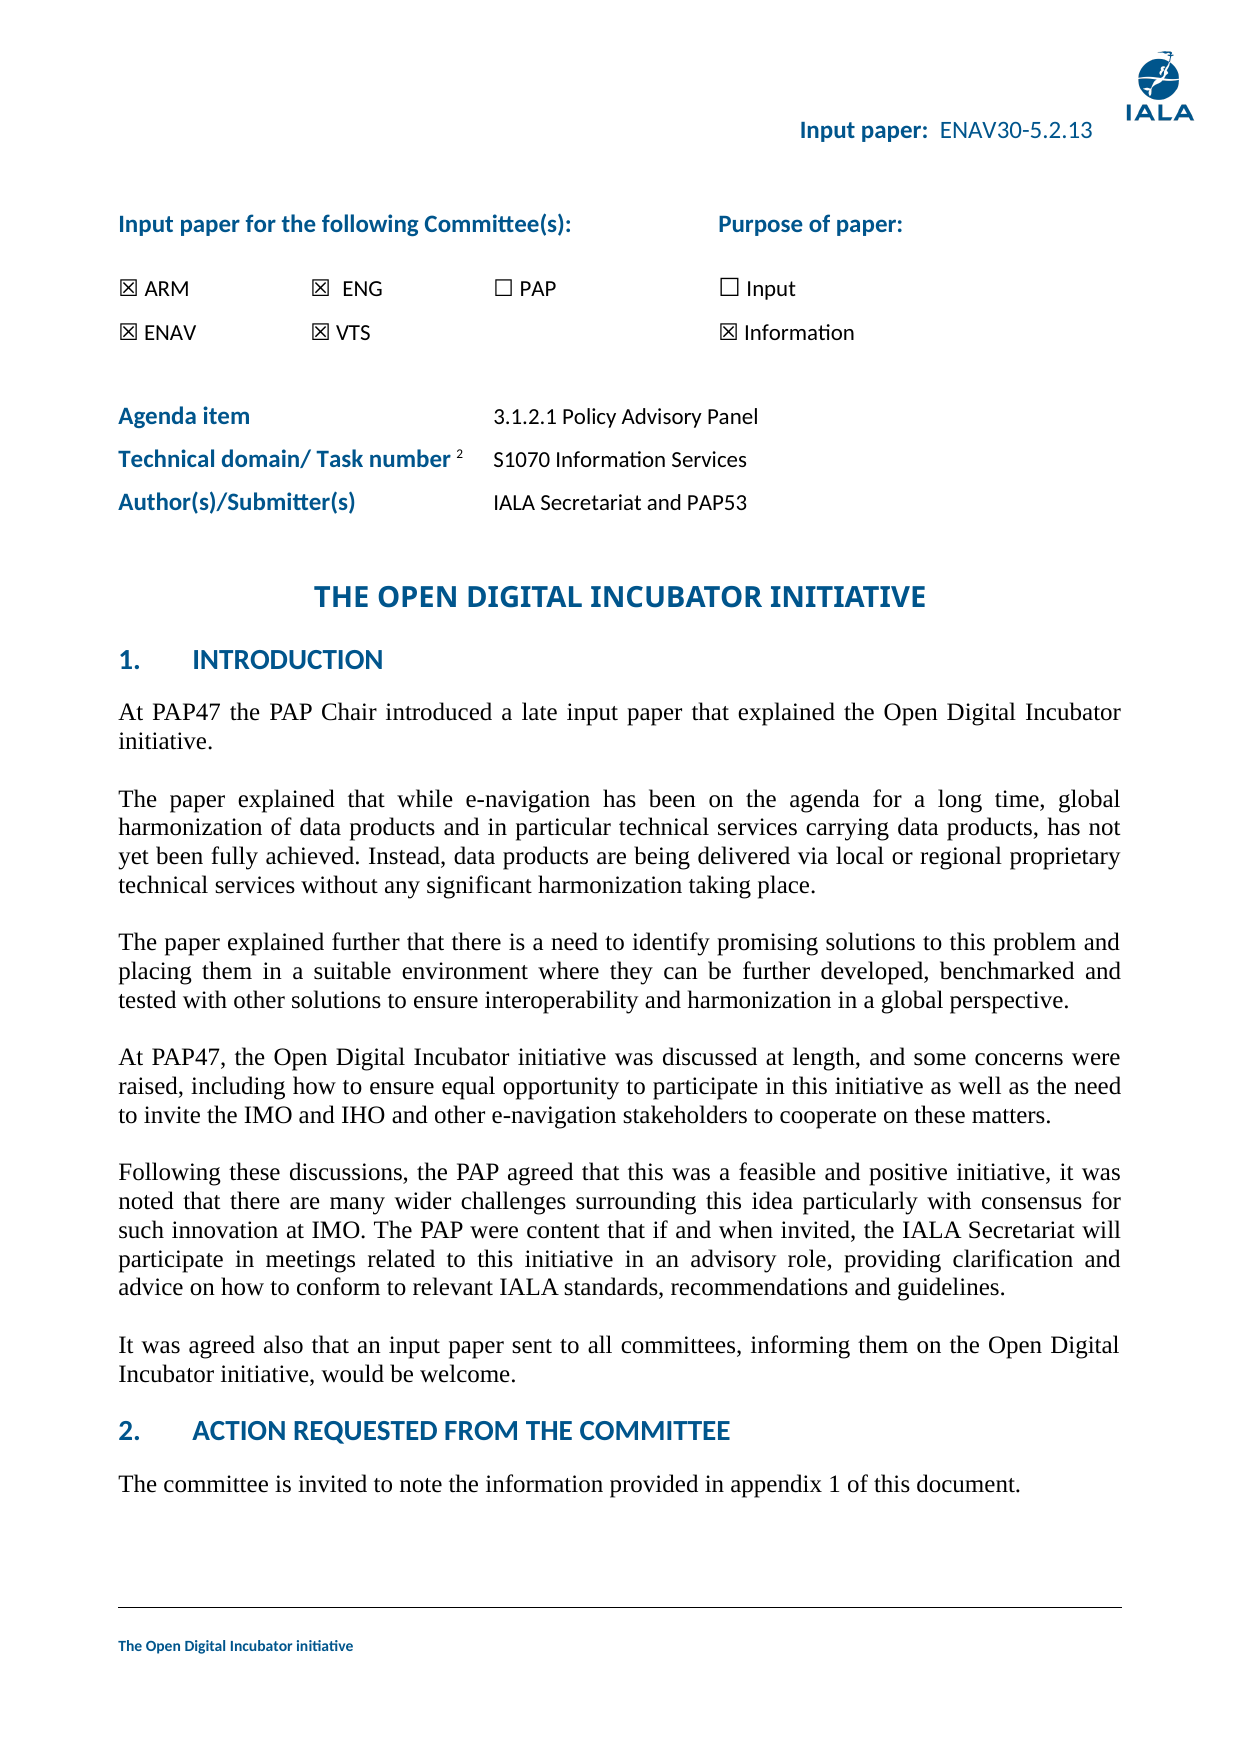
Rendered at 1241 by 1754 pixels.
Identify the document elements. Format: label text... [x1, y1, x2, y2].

text The committee is invited to note the information provided in appendix 1 of this document. [118, 1469, 1122, 1498]
text The paper explained further that there is a need to identify promising solutions to this problem and placing them in a suitable environment where they can be further developed, benchmarked and tested with other solutions to ensure interoperability and harmonization in a global perspective. [118, 927, 1122, 1014]
text Input paper: ENAV30-5.2.13 [118, 118, 1122, 143]
text Agenda item 3.1.2.1 Policy Advisory Panel [118, 401, 1122, 431]
text Following these discussions, the PAP agreed that this was a feasible and positive initiative, it was noted that there are many wider challenges surrounding this idea particularly with consensus for such innovation at IMO. The PAP were content that if and when invited, the IALA Secretariat will participate in meetings related to this initiative in an advisory role, providing clarification and advice on how to conform to relevant IALA standards, recommendations and guidelines. [118, 1157, 1122, 1301]
text Author(s)/Submitter(s) IALA Secretariat and PAP53 [118, 487, 1122, 517]
text It was agreed also that an input paper sent to all committees, informing them on the Open Digital Incubator initiative, would be welcome. [118, 1330, 1122, 1387]
title The Open Digital Incubator initiative [118, 576, 1122, 616]
text Input paper for the following Committee(s): Purpose of paper: [118, 209, 1122, 239]
subtitle Introduction [118, 641, 1122, 677]
text ENAV VTS Information [118, 316, 1122, 347]
text The paper explained that while e-navigation has been on the agenda for a long time, global harmonization of data products and in particular technical services carrying data products, has not yet been fully achieved. Instead, data products are being delivered via local or regional proprietary technical services without any significant harmonization taking place. [118, 784, 1122, 899]
subtitle Action requested from The Committee [118, 1412, 1122, 1448]
text At PAP47 the PAP Chair introduced a late input paper that explained the Open Digital Incubator initiative. [118, 697, 1122, 755]
text ARM ENG PAP Input [118, 270, 1122, 304]
text At PAP47, the Open Digital Incubator initiative was discussed at length, and some concerns were raised, including how to ensure equal opportunity to participate in this initiative as well as the need to invite the IMO and IHO and other e-navigation stakeholders to cooperate on these matters. [118, 1042, 1122, 1129]
text Technical domain/ Task number 2 S1070 Information Services [118, 443, 1122, 474]
picture [1111, 43, 1206, 136]
